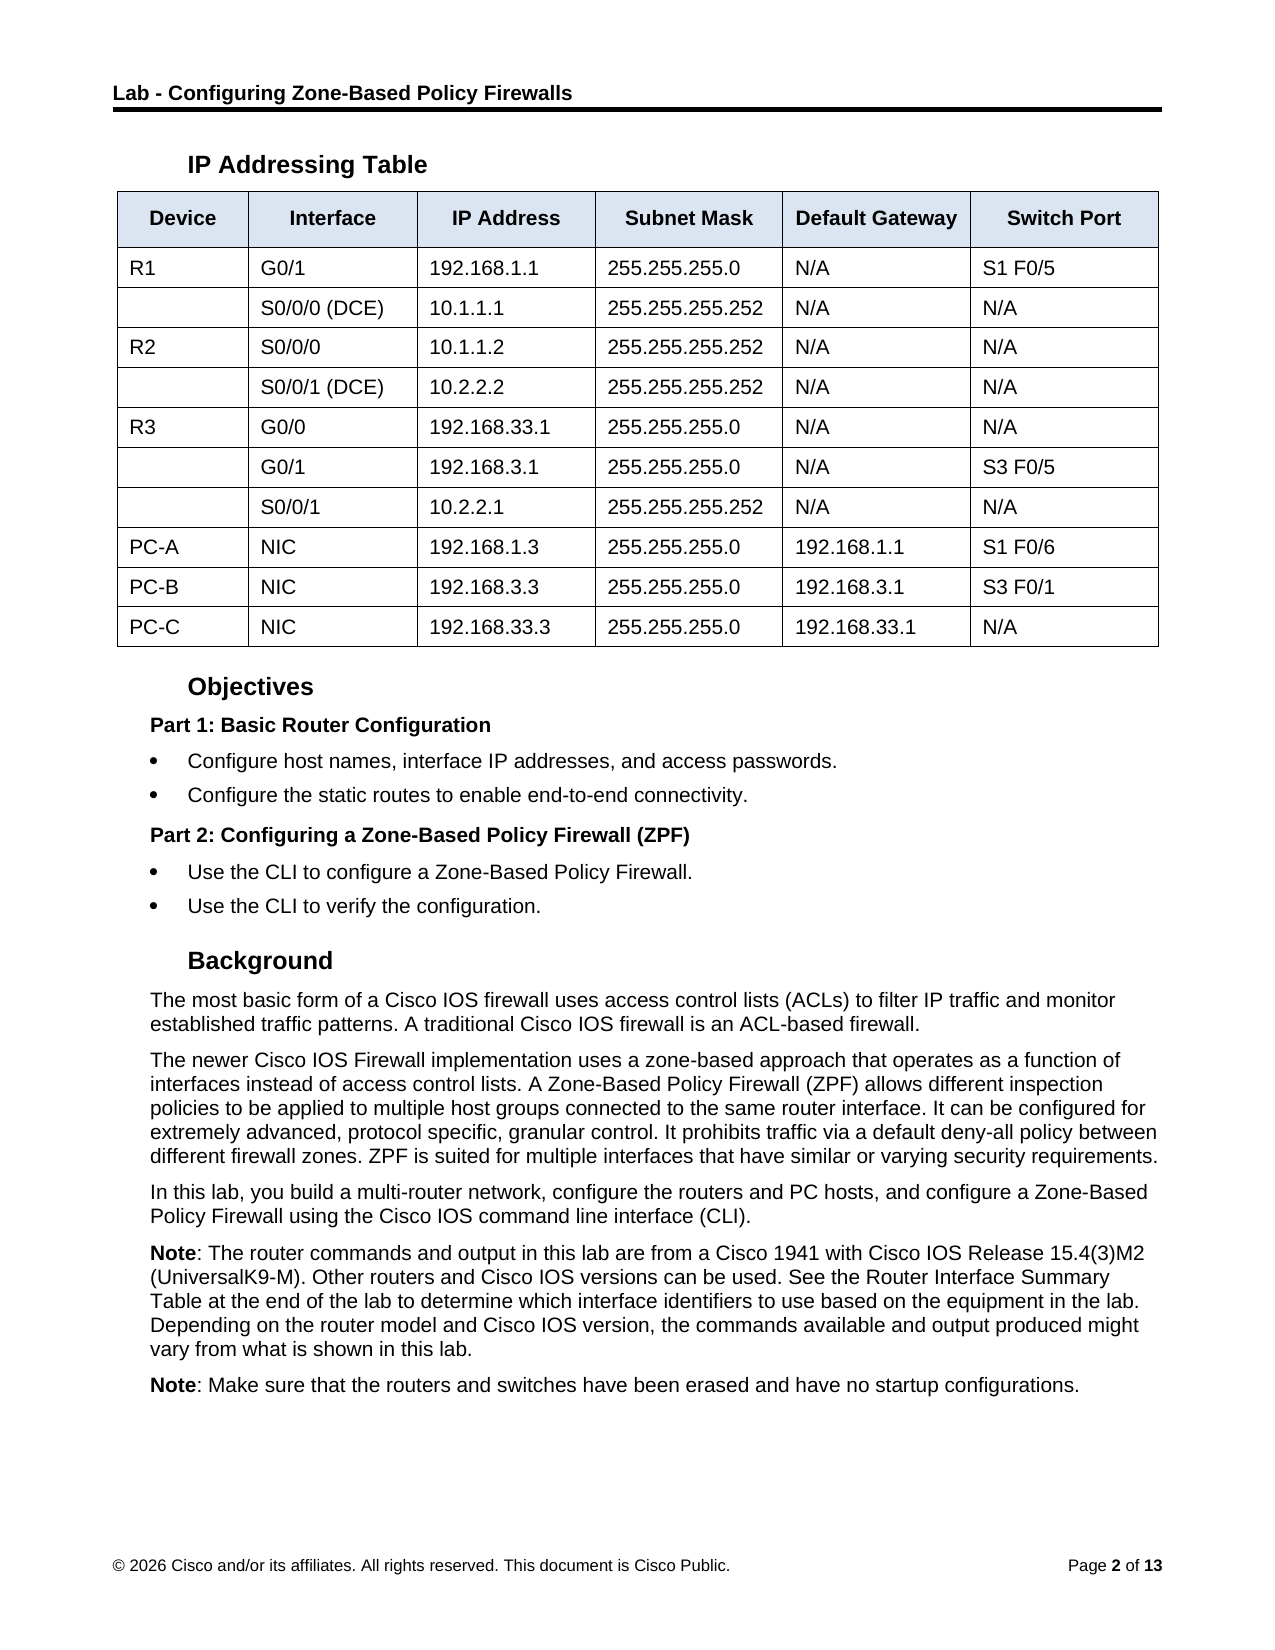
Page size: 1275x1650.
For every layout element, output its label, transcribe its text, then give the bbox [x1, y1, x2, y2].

table_cell 255.255.255.0 [596, 248, 782, 287]
table_cell G0/1 [249, 248, 417, 287]
table_cell S0/0/0 (DCE) [249, 288, 417, 327]
table_cell 255.255.255.252 [596, 328, 782, 367]
table_header Subnet Mask [596, 192, 782, 247]
table_header Interface [249, 192, 417, 247]
table_cell 192.168.3.1 [783, 568, 970, 606]
table_cell 192.168.1.1 [783, 528, 970, 566]
text Use the CLI to configure a Zone-Based Policy Firewall. [150, 860, 1162, 884]
table_cell N/A [783, 248, 970, 287]
table_cell PC-B [118, 568, 248, 606]
table_cell 255.255.255.0 [596, 568, 782, 606]
table_cell 255.255.255.0 [596, 448, 782, 487]
table_header IP Address [418, 192, 595, 247]
table_cell 192.168.1.3 [418, 528, 595, 566]
table_cell PC-C [118, 607, 248, 646]
text Use the CLI to verify the configuration. [150, 894, 1162, 918]
table_cell 255.255.255.252 [596, 488, 782, 526]
text In this lab, you build a multi-router network, configure the routers and PC hosts, and configure a Zone-Based Policy Firewall using the Cisco IOS command line interface (CLI). [150, 1180, 1162, 1228]
text The newer Cisco IOS Firewall implementation uses a zone-based approach that operates as a function of interfaces instead of access control lists. A Zone-Based Policy Firewall (ZPF) allows different inspection policies to be applied to multiple host groups connected to the same router interface. It can be configured for extremely advanced, protocol specific, granular control. It prohibits traffic via a default deny-all policy between different firewall zones. ZPF is suited for multiple interfaces that have similar or varying security requirements. [150, 1048, 1162, 1168]
table_cell N/A [783, 368, 970, 407]
table_header Device [118, 192, 248, 247]
table_cell S0/0/0 [249, 328, 417, 367]
table_cell N/A [783, 488, 970, 526]
table_cell 10.1.1.1 [418, 288, 595, 327]
table_cell N/A [971, 408, 1158, 447]
table_cell S0/0/1 (DCE) [249, 368, 417, 407]
table_cell N/A [971, 607, 1158, 646]
table_cell N/A [783, 328, 970, 367]
table_cell 255.255.255.0 [596, 408, 782, 447]
table_header Switch Port [971, 192, 1158, 247]
table_cell 10.1.1.2 [418, 328, 595, 367]
table_cell 255.255.255.252 [596, 288, 782, 327]
table_cell 192.168.33.1 [783, 607, 970, 646]
table_cell N/A [783, 288, 970, 327]
table_cell NIC [249, 528, 417, 566]
table_cell G0/0 [249, 408, 417, 447]
text Configure host names, interface IP addresses, and access passwords. [150, 749, 1162, 773]
table_cell [118, 488, 248, 526]
table_cell 192.168.33.3 [418, 607, 595, 646]
table_cell [118, 368, 248, 407]
table_cell S1 F0/5 [971, 248, 1158, 287]
table_cell S0/0/1 [249, 488, 417, 526]
table_cell NIC [249, 568, 417, 606]
text Note: Make sure that the routers and switches have been erased and have no startup configurations. [150, 1373, 1162, 1397]
table_cell N/A [971, 368, 1158, 407]
table_cell 255.255.255.0 [596, 607, 782, 646]
text IP Addressing Table [112, 150, 1162, 179]
table_cell 10.2.2.1 [418, 488, 595, 526]
text Note: The router commands and output in this lab are from a Cisco 1941 with Cisco IOS Release 15.4(3)M2 (UniversalK9-M). Other routers and Cisco IOS versions can be used. See the Router Interface Summary Table at the end of the lab to determine which interface identifiers to use based on the equipment in the lab. Depending on the router model and Cisco IOS version, the commands available and output produced might vary from what is shown in this lab. [150, 1241, 1162, 1360]
table_cell R3 [118, 408, 248, 447]
table_cell N/A [971, 288, 1158, 327]
table_cell 192.168.3.3 [418, 568, 595, 606]
table_cell 255.255.255.252 [596, 368, 782, 407]
table_cell G0/1 [249, 448, 417, 487]
table_cell 192.168.1.1 [418, 248, 595, 287]
table_cell PC-A [118, 528, 248, 566]
table_cell S1 F0/6 [971, 528, 1158, 566]
table_cell [118, 448, 248, 487]
table_cell R2 [118, 328, 248, 367]
text The most basic form of a Cisco IOS firewall uses access control lists (ACLs) to filter IP traffic and monitor established traffic patterns. A traditional Cisco IOS firewall is an ACL-based firewall. [150, 987, 1162, 1035]
text Objectives [112, 672, 1162, 700]
table_cell 10.2.2.2 [418, 368, 595, 407]
table_cell S3 F0/1 [971, 568, 1158, 606]
text Part 1: Basic Router Configuration [150, 713, 1162, 737]
table_cell NIC [249, 607, 417, 646]
text Part 2: Configuring a Zone-Based Policy Firewall (ZPF) [150, 823, 1162, 847]
table_cell N/A [971, 328, 1158, 367]
table_cell N/A [783, 448, 970, 487]
table_cell [118, 288, 248, 327]
table_cell N/A [971, 488, 1158, 526]
table_cell S3 F0/5 [971, 448, 1158, 487]
text Configure the static routes to enable end-to-end connectivity. [150, 783, 1162, 807]
table_cell R1 [118, 248, 248, 287]
table_cell N/A [783, 408, 970, 447]
table_cell 192.168.33.1 [418, 408, 595, 447]
table_header Default Gateway [783, 192, 970, 247]
table_cell 255.255.255.0 [596, 528, 782, 566]
table_cell 192.168.3.1 [418, 448, 595, 487]
text Background [112, 946, 1162, 975]
